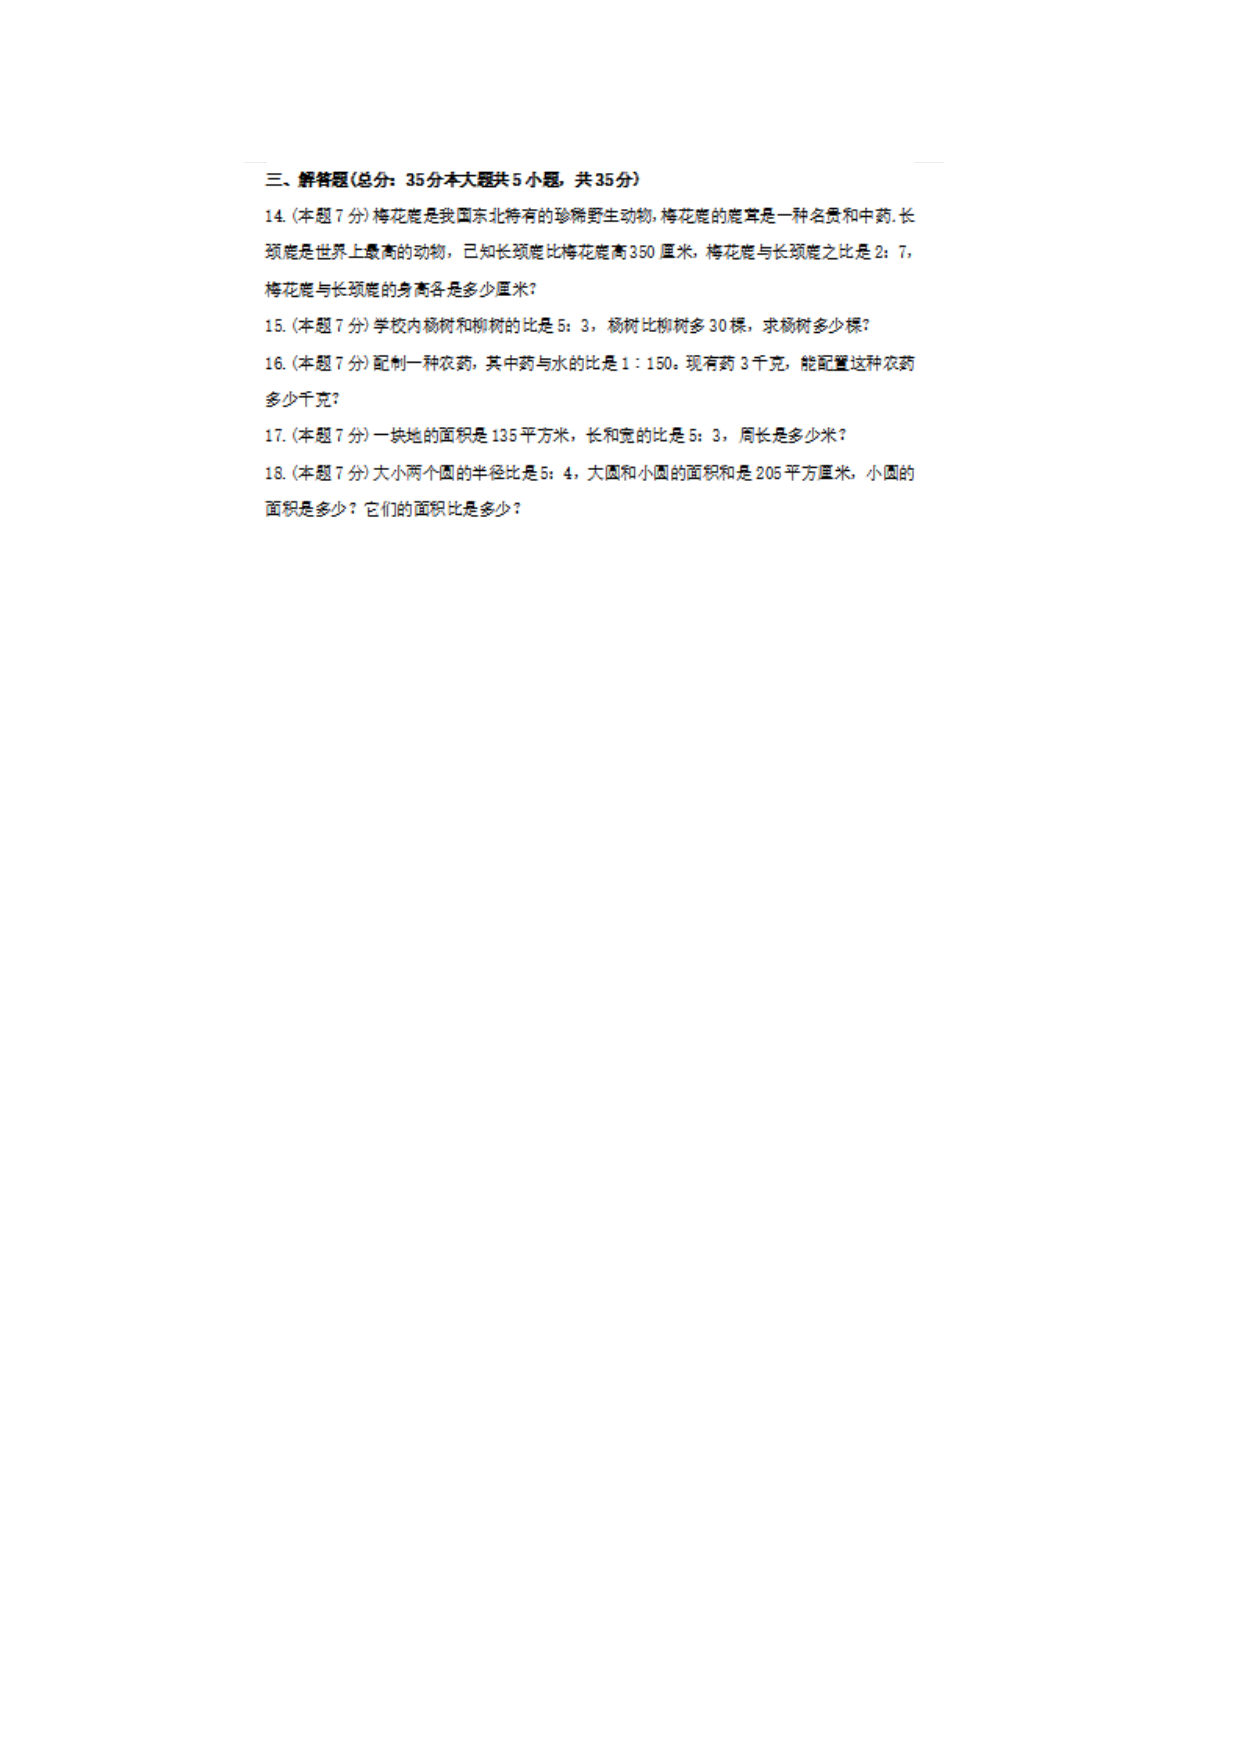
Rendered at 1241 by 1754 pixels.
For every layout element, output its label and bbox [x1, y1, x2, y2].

picture [243, 162, 997, 539]
